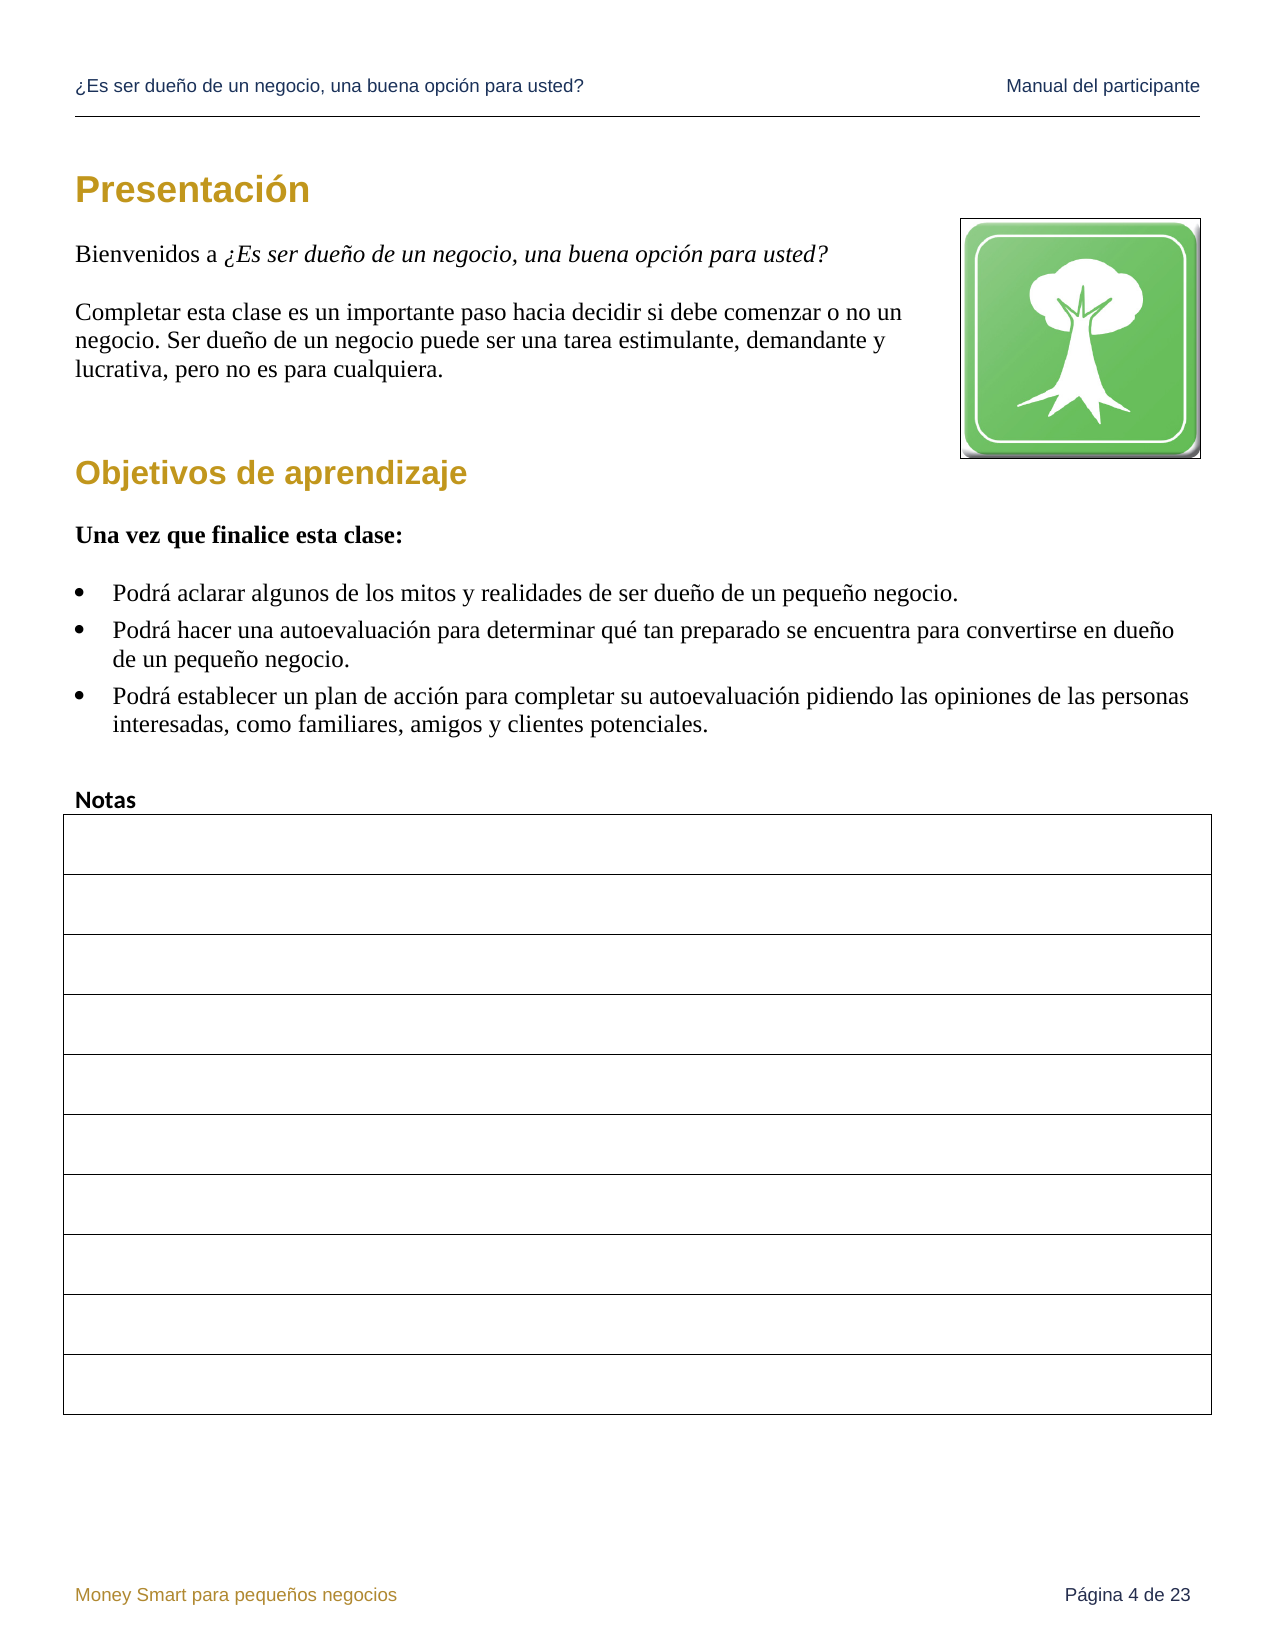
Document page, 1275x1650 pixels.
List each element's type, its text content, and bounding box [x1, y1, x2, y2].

text Podrá aclarar algunos de los mitos y realidades de ser dueño de un pequeño negocio. [75, 578, 1200, 607]
text Completar esta clase es un importante paso hacia decidir si debe comenzar o no un negocio. Ser dueño de un negocio puede ser una tarea estimulante, demandante y lucrativa, pero no es para cualquiera. [75, 297, 960, 383]
text Bienvenidos a ¿Es ser dueño de un negocio, una buena opción para usted? [75, 239, 960, 268]
table_cell [64, 935, 1211, 994]
table_header [64, 815, 1211, 874]
text Podrá hacer una autoevaluación para determinar qué tan preparado se encuentra para convertirse en dueño de un pequeño negocio. [75, 615, 1200, 672]
picture [961, 219, 1200, 458]
subtitle Objetivos de aprendizaje [75, 453, 1200, 491]
table_cell [64, 1055, 1211, 1114]
table_cell [64, 1355, 1211, 1414]
table_cell [64, 1235, 1211, 1294]
table_cell [64, 1295, 1211, 1354]
table_cell [64, 1115, 1211, 1174]
text Podrá establecer un plan de acción para completar su autoevaluación pidiendo las opiniones de las personas interesadas, como familiares, amigos y clientes potenciales. [75, 681, 1200, 738]
text Una vez que finalice esta clase: [75, 520, 1200, 549]
text Notas [75, 784, 1200, 814]
table_cell [64, 995, 1211, 1054]
table_cell [64, 875, 1211, 934]
subtitle Presentación [75, 167, 1200, 210]
table_cell [64, 1175, 1211, 1234]
